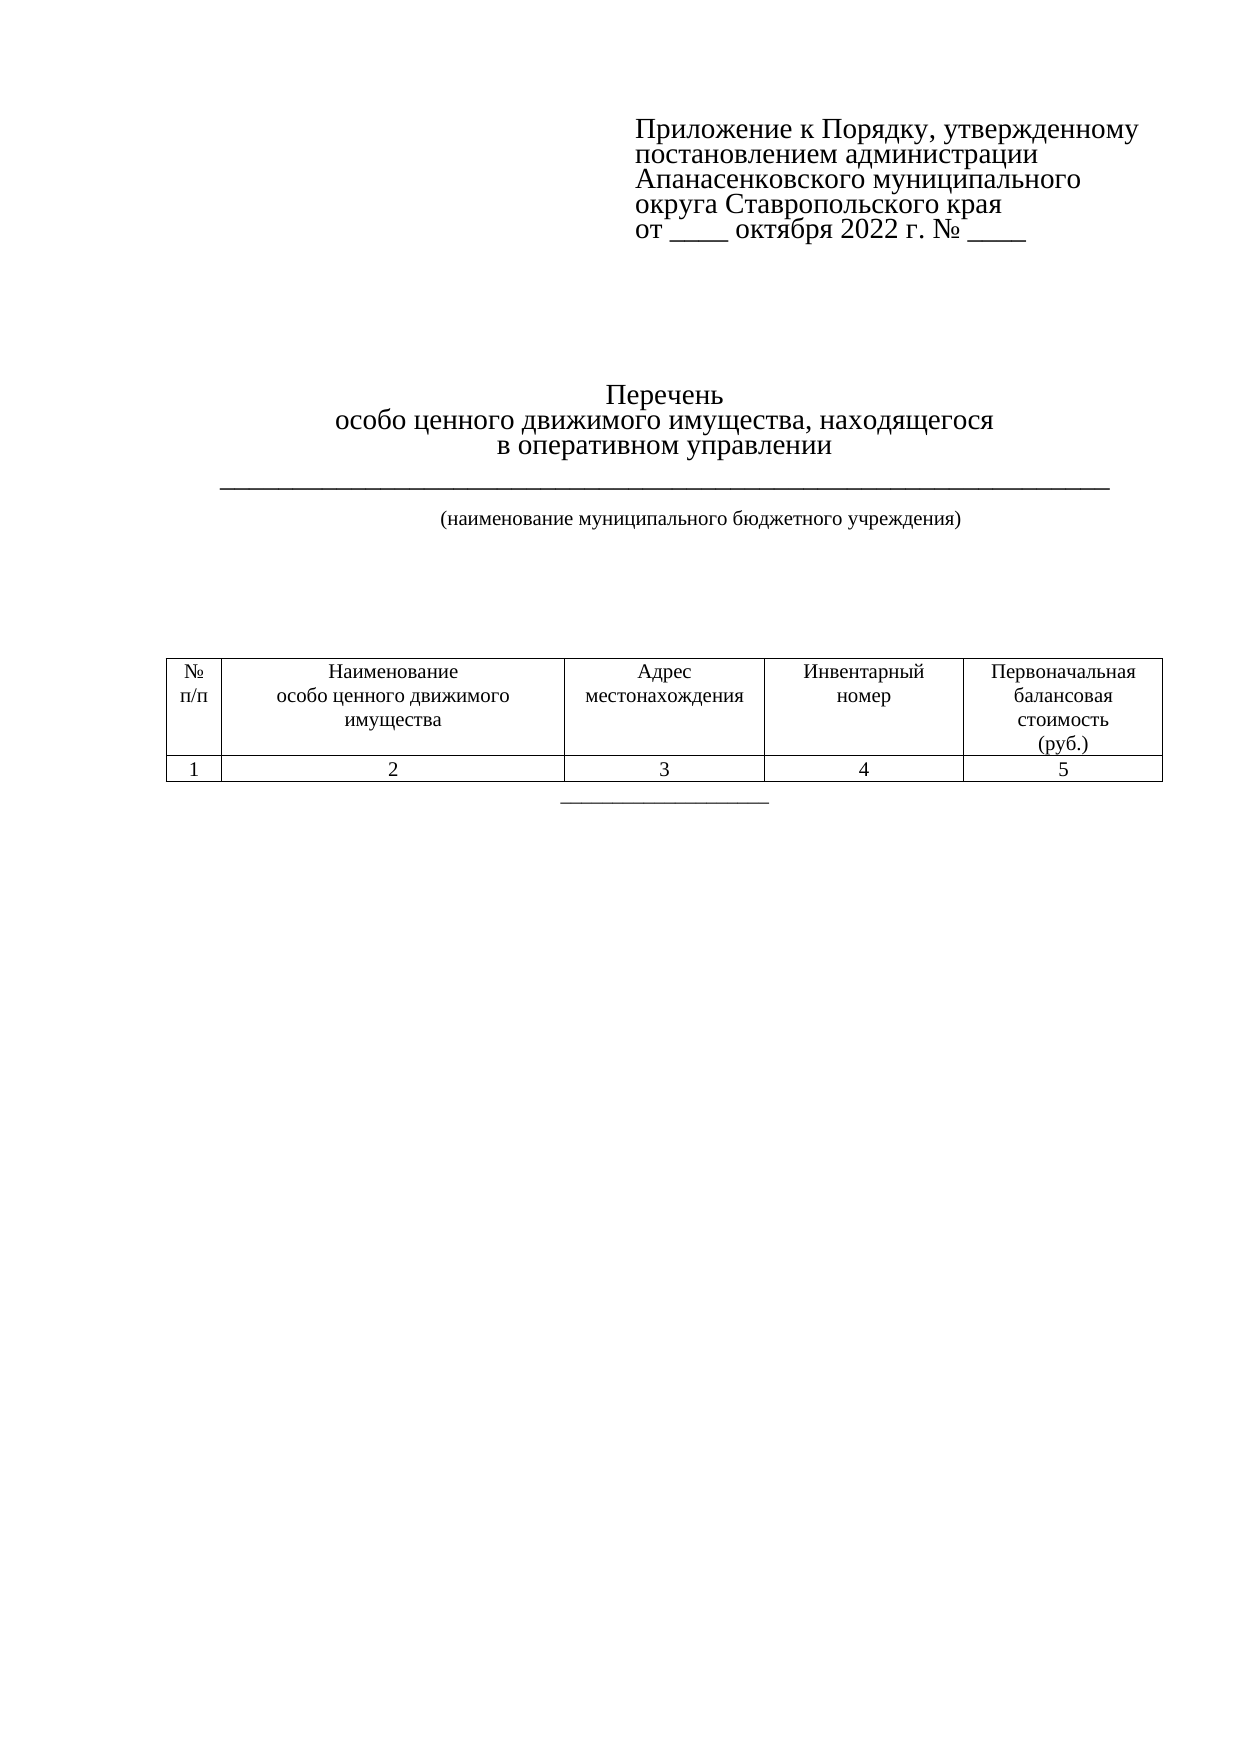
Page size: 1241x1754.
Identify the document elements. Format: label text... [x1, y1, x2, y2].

table_header Адрес местонахождения [565, 659, 764, 755]
text _____________________________________________________________ (наименование муниципального бюджетного учреждения) [177, 459, 1152, 531]
text округа Ставропольского края [635, 193, 1152, 218]
table_header Инвентарный номер [765, 659, 963, 755]
text Перечень [177, 384, 1152, 409]
table_cell 3 [565, 756, 764, 781]
text особо ценного движимого имущества, находящегося [177, 409, 1152, 434]
table_cell 2 [222, 756, 564, 781]
text от ____ октября 2022 г. № ____ [635, 218, 1152, 243]
table_header Первоначальная балансовая стоимость (руб.) [964, 659, 1162, 755]
table_cell 1 [167, 756, 221, 781]
table_header № п/п [167, 659, 221, 755]
text Апанасенковского муниципального [635, 168, 1152, 193]
table_cell 5 [964, 756, 1162, 781]
table_header Наименование особо ценного движимого имущества [222, 659, 564, 755]
text в оперативном управлении [177, 434, 1152, 459]
text ____________________ [177, 782, 1152, 806]
text Приложение к Порядку, утвержденному постановлением администрации [635, 118, 1152, 168]
table_cell 4 [765, 756, 963, 781]
